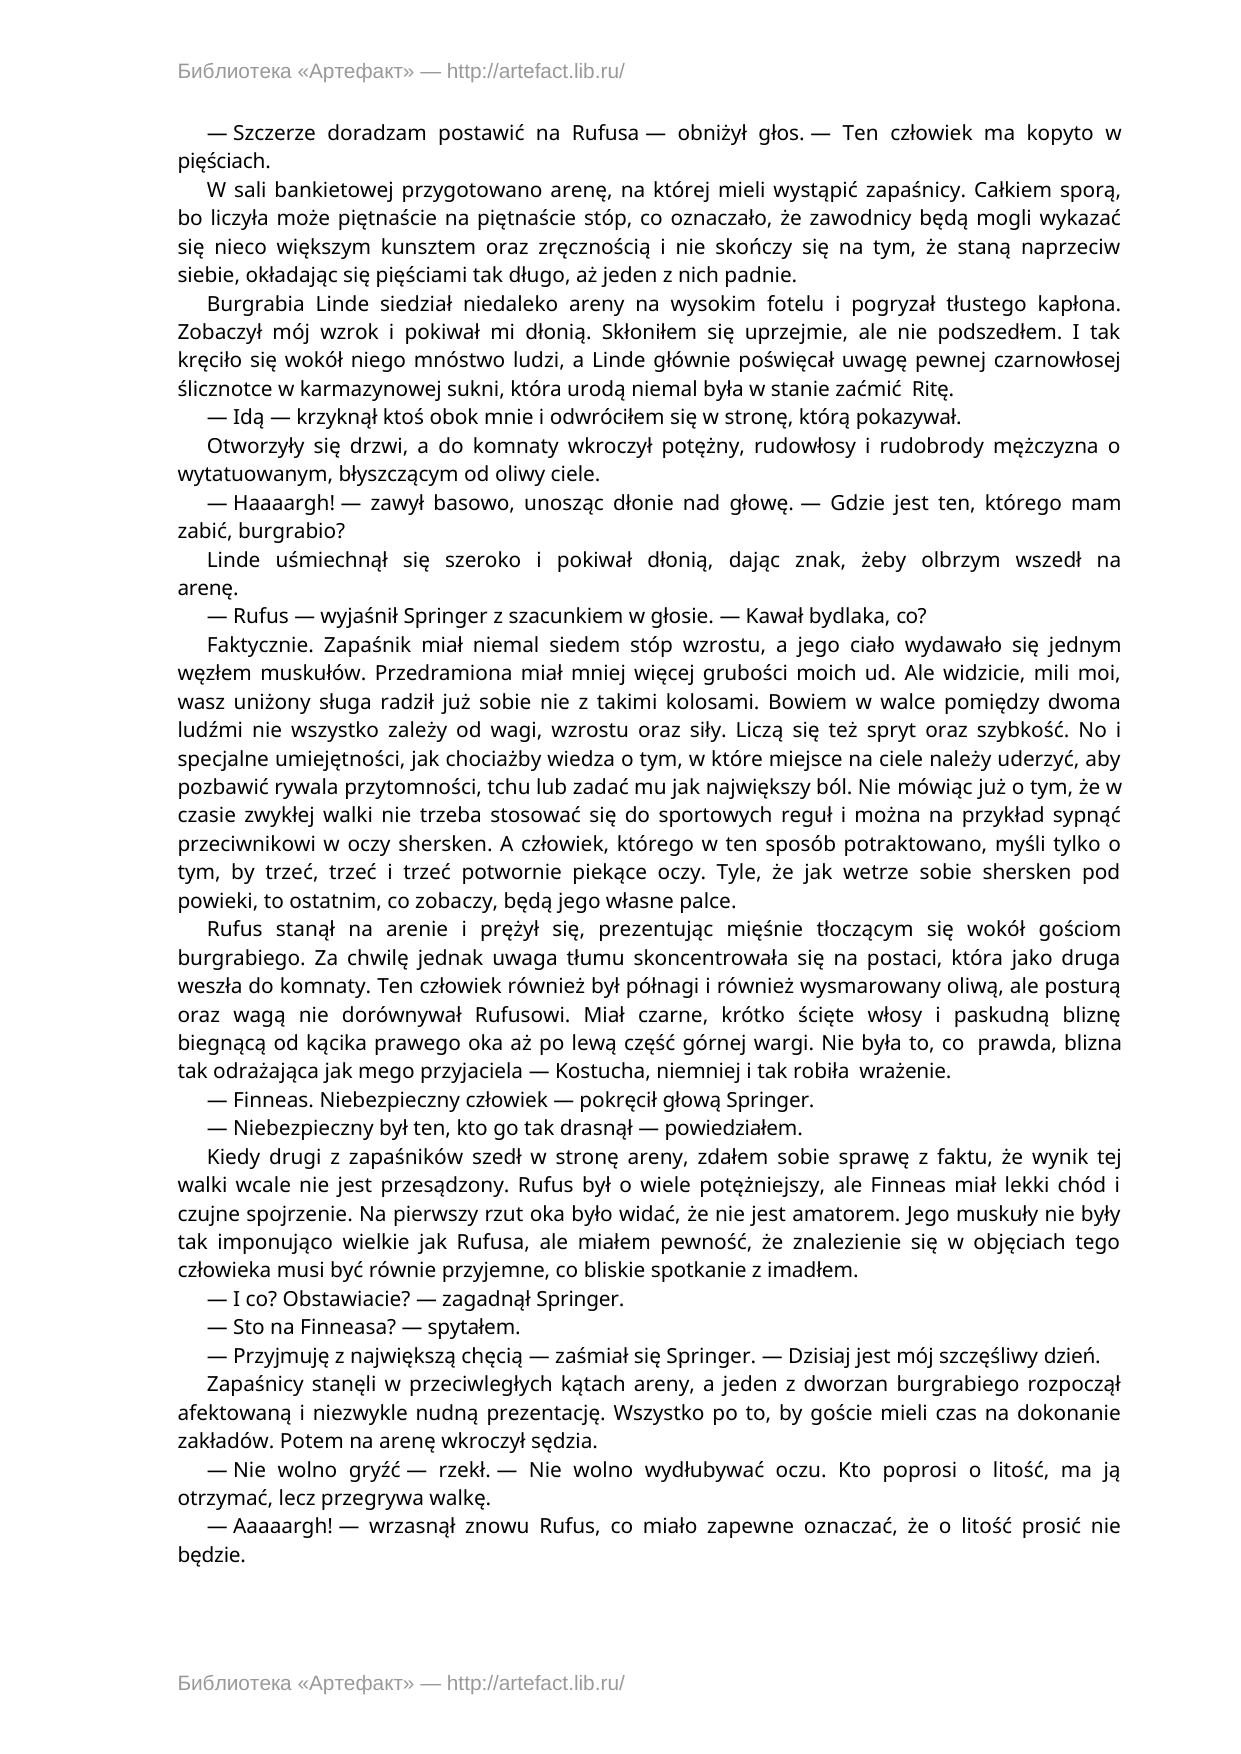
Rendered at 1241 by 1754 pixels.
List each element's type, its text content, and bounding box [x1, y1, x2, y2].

text — Sto na Finneasa? — spytałem. [177, 1312, 1122, 1341]
text Linde uśmiechnął się szeroko i pokiwał dłonią, dając znak, żeby olbrzym wszedł na arenę. [177, 545, 1122, 602]
text Zapaśnicy stanęli w przeciwległych kątach areny, a jeden z dworzan burgrabiego rozpoczął afektowaną i niezwykle nudną prezentację. Wszystko po to, by goście mieli czas na dokonanie zakładów. Potem na arenę wkroczył sędzia. [177, 1369, 1122, 1455]
text — Aaaaargh! — wrzasnął znowu Rufus, co miało zapewne oznaczać, że o litość prosić nie będzie. [177, 1512, 1122, 1568]
text Faktycznie. Zapaśnik miał niemal siedem stóp wzrostu, a jego ciało wydawało się jednym węzłem muskułów. Przedramiona miał mniej więcej grubości moich ud. Ale widzicie, mili moi, wasz uniżony sługa radził już sobie nie z takimi kolosami. Bowiem w walce pomiędzy dwoma ludźmi nie wszystko zależy od wagi, wzrostu oraz siły. Liczą się też spryt oraz szybkość. No i specjalne umiejętności, jak chociażby wiedza o tym, w które miejsce na ciele należy uderzyć, aby pozbawić rywala przytomności, tchu lub zadać mu jak największy ból. Nie mówiąc już o tym, że w czasie zwykłej walki nie trzeba stosować się do sportowych reguł i można na przykład sypnąć przeciwnikowi w oczy shersken. A człowiek, którego w ten sposób potraktowano, myśli tylko o tym, by trzeć, trzeć i trzeć potwornie piekące oczy. Tyle, że jak wetrze sobie shersken pod powieki, to ostatnim, co zobaczy, będą jego własne palce. [177, 630, 1122, 914]
text Otworzyły się drzwi, a do komnaty wkroczył potężny, rudowłosy i rudobrody mężczyzna o wytatuowanym, błyszczącym od oliwy ciele. [177, 431, 1122, 488]
text Kiedy drugi z zapaśników szedł w stronę areny, zdałem sobie sprawę z faktu, że wynik tej walki wcale nie jest przesądzony. Rufus był o wiele potężniejszy, ale Finneas miał lekki chód i czujne spojrzenie. Na pierwszy rzut oka było widać, że nie jest amatorem. Jego muskuły nie były tak imponująco wielkie jak Rufusa, ale miałem pewność, że znalezienie się w objęciach tego człowieka musi być równie przyjemne, co bliskie spotkanie z imadłem. [177, 1142, 1122, 1284]
text Burgrabia Linde siedział niedaleko areny na wysokim fotelu i pogryzał tłustego kapłona. Zobaczył mój wzrok i pokiwał mi dłonią. Skłoniłem się uprzejmie, ale nie podszedłem. I tak kręciło się wokół niego mnóstwo ludzi, a Linde głównie poświęcał uwagę pewnej czarnowłosej ślicznotce w karmazynowej sukni, która urodą niemal była w stanie zaćmić Ritę. [177, 289, 1122, 402]
text — Rufus — wyjaśnił Springer z szacunkiem w głosie. — Kawał bydlaka, co? [177, 602, 1122, 630]
text — Idą — krzyknął ktoś obok mnie i odwróciłem się w stronę, którą pokazywał. [177, 402, 1122, 431]
text — Nie wolno gryźć — rzekł. — Nie wolno wydłubywać oczu. Kto poprosi o litość, ma ją otrzymać, lecz przegrywa walkę. [177, 1455, 1122, 1512]
text — Przyjmuję z największą chęcią — zaśmiał się Springer. — Dzisiaj jest mój szczęśliwy dzień. [177, 1341, 1122, 1369]
text — Szczerze doradzam postawić na Rufusa — obniżył głos. — Ten człowiek ma kopyto w pięściach. [177, 118, 1122, 175]
text — Haaaargh! — zawył basowo, unosząc dłonie nad głowę. — Gdzie jest ten, którego mam zabić, burgrabio? [177, 488, 1122, 545]
text — Niebezpieczny był ten, kto go tak drasnął — powiedziałem. [177, 1113, 1122, 1142]
text W sali bankietowej przygotowano arenę, na której mieli wystąpić zapaśnicy. Całkiem sporą, bo liczyła może piętnaście na piętnaście stóp, co oznaczało, że zawodnicy będą mogli wykazać się nieco większym kunsztem oraz zręcznością i nie skończy się na tym, że staną naprzeciw siebie, okładając się pięściami tak długo, aż jeden z nich padnie. [177, 175, 1122, 289]
text — I co? Obstawiacie? — zagadnął Springer. [177, 1284, 1122, 1312]
text Rufus stanął na arenie i prężył się, prezentując mięśnie tłoczącym się wokół gościom burgrabiego. Za chwilę jednak uwaga tłumu skoncentrowała się na postaci, która jako druga weszła do komnaty. Ten człowiek również był półnagi i również wysmarowany oliwą, ale posturą oraz wagą nie dorównywał Rufusowi. Miał czarne, krótko ścięte włosy i paskudną bliznę biegnącą od kącika prawego oka aż po lewą część górnej wargi. Nie była to, co prawda, blizna tak odrażająca jak mego przyjaciela — Kostucha, niemniej i tak robiła wrażenie. [177, 914, 1122, 1085]
text — Finneas. Niebezpieczny człowiek — pokręcił głową Springer. [177, 1085, 1122, 1113]
